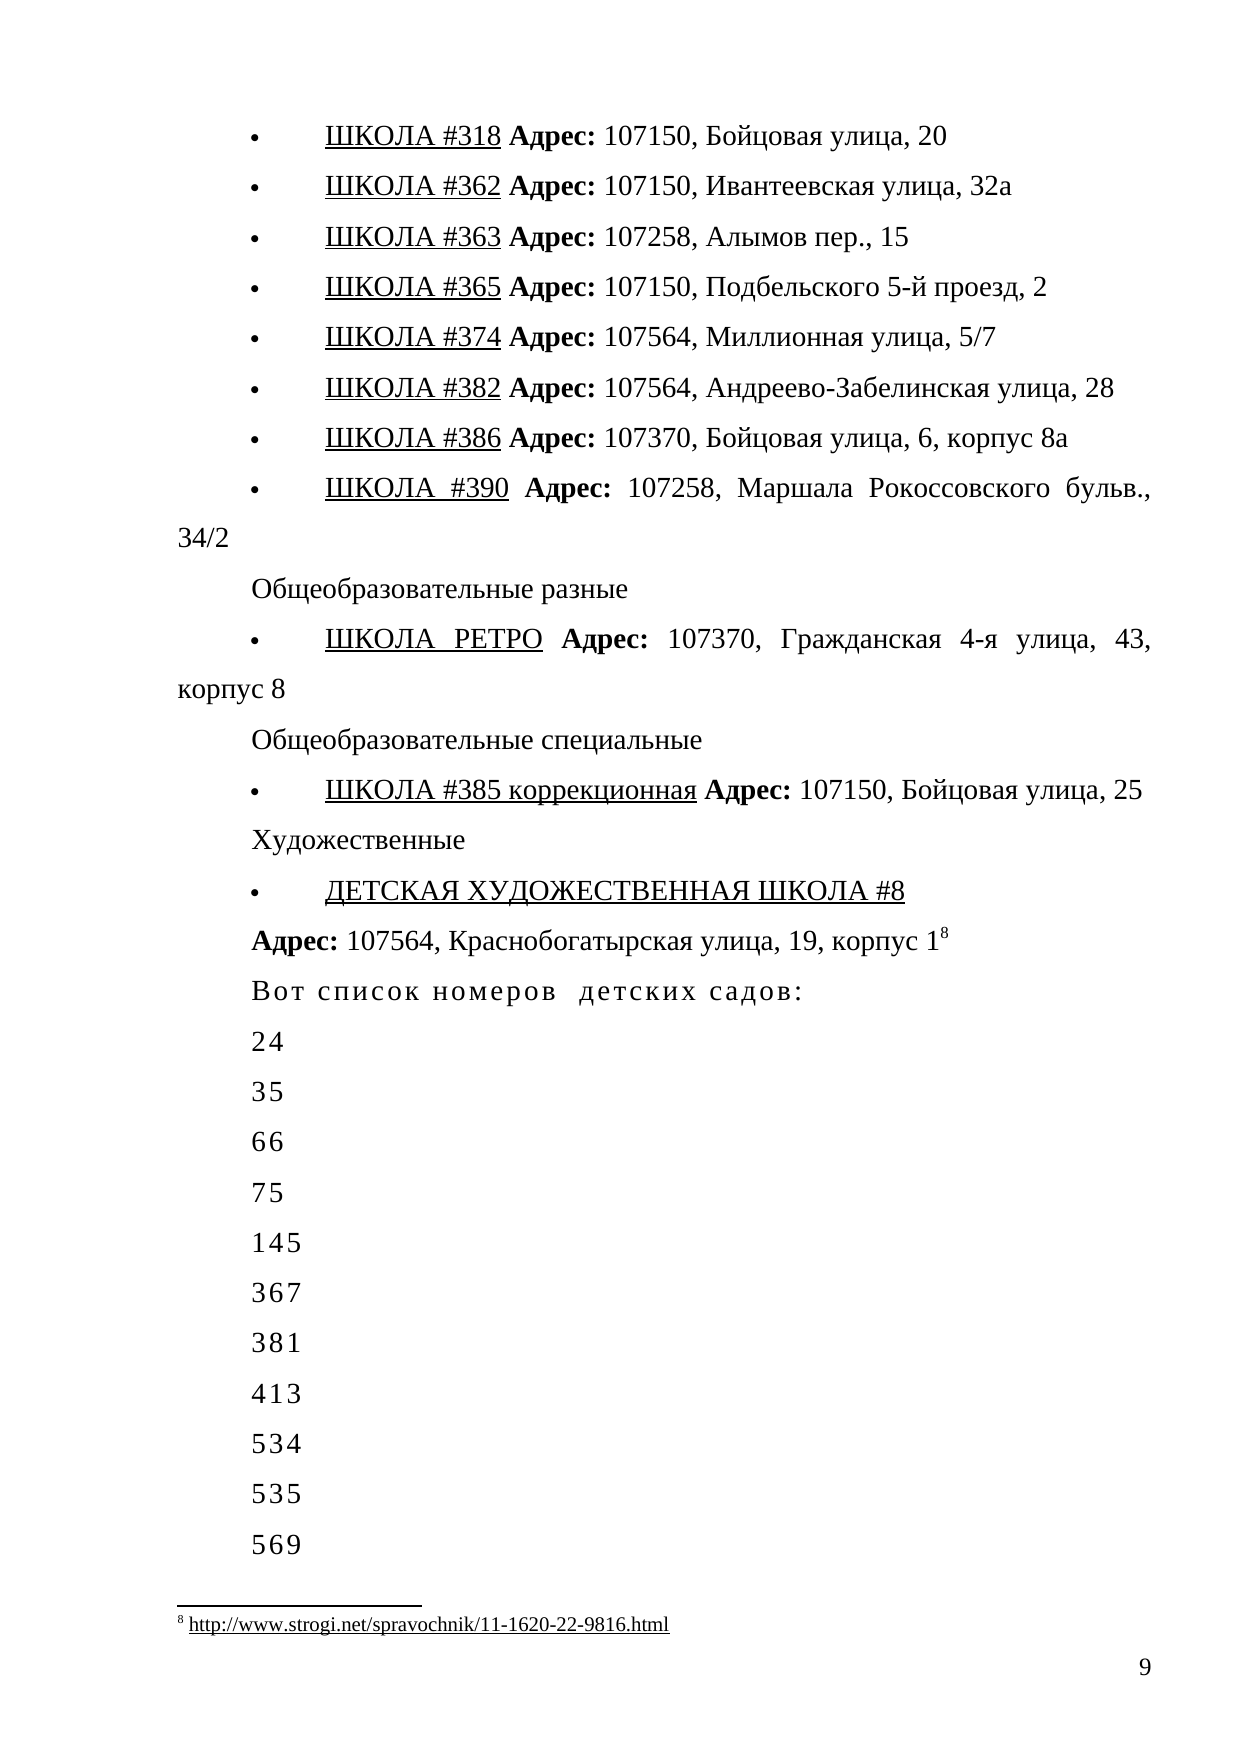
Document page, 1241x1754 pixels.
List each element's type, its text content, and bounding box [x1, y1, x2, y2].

text Общеобразовательные специальные [177, 722, 1152, 755]
text 75 [177, 1175, 1152, 1208]
text 413 [177, 1376, 1152, 1409]
list ШКОЛА #385 коррекционная Адрес: 107150, Бойцовая улица, 25 [177, 772, 1152, 806]
text 535 [177, 1477, 1152, 1510]
list ШКОЛА #382 Адрес: 107564, Андреево-Забелинская улица, 28 [177, 370, 1152, 403]
text 145 [177, 1225, 1152, 1258]
list ШКОЛА #390 Адрес: 107258, Маршала Рокоссовского бульв., 34/2 [177, 470, 1152, 554]
text 35 [177, 1074, 1152, 1108]
list ШКОЛА #386 Адрес: 107370, Бойцовая улица, 6, корпус 8а [177, 420, 1152, 453]
text Адрес: 107564, Краснобогатырская улица, 19, корпус 1 [177, 923, 1152, 957]
text 381 [177, 1326, 1152, 1359]
text Общеобразовательные разные [177, 571, 1152, 604]
list ШКОЛА РЕТРО Адрес: 107370, Гражданская 4-я улица, 43, корпус 8 [177, 621, 1152, 705]
text Вот список номеров детских садов: [177, 973, 1152, 1007]
text 66 [177, 1124, 1152, 1158]
list ШКОЛА #365 Адрес: 107150, Подбельского 5-й проезд, 2 [177, 269, 1152, 303]
text 569 [177, 1527, 1152, 1560]
text 24 [177, 1024, 1152, 1057]
text Художественные [177, 822, 1152, 856]
list ШКОЛА #318 Адрес: 107150, Бойцовая улица, 20 [177, 118, 1152, 152]
text 367 [177, 1275, 1152, 1309]
list ШКОЛА #374 Адрес: 107564, Миллионная улица, 5/7 [177, 319, 1152, 353]
list ДЕТСКАЯ ХУДОЖЕСТВЕННАЯ ШКОЛА #8 [177, 873, 1152, 906]
text 534 [177, 1426, 1152, 1460]
list ШКОЛА #363 Адрес: 107258, Алымов пер., 15 [177, 219, 1152, 252]
list ШКОЛА #362 Адрес: 107150, Ивантеевская улица, 32а [177, 168, 1152, 202]
